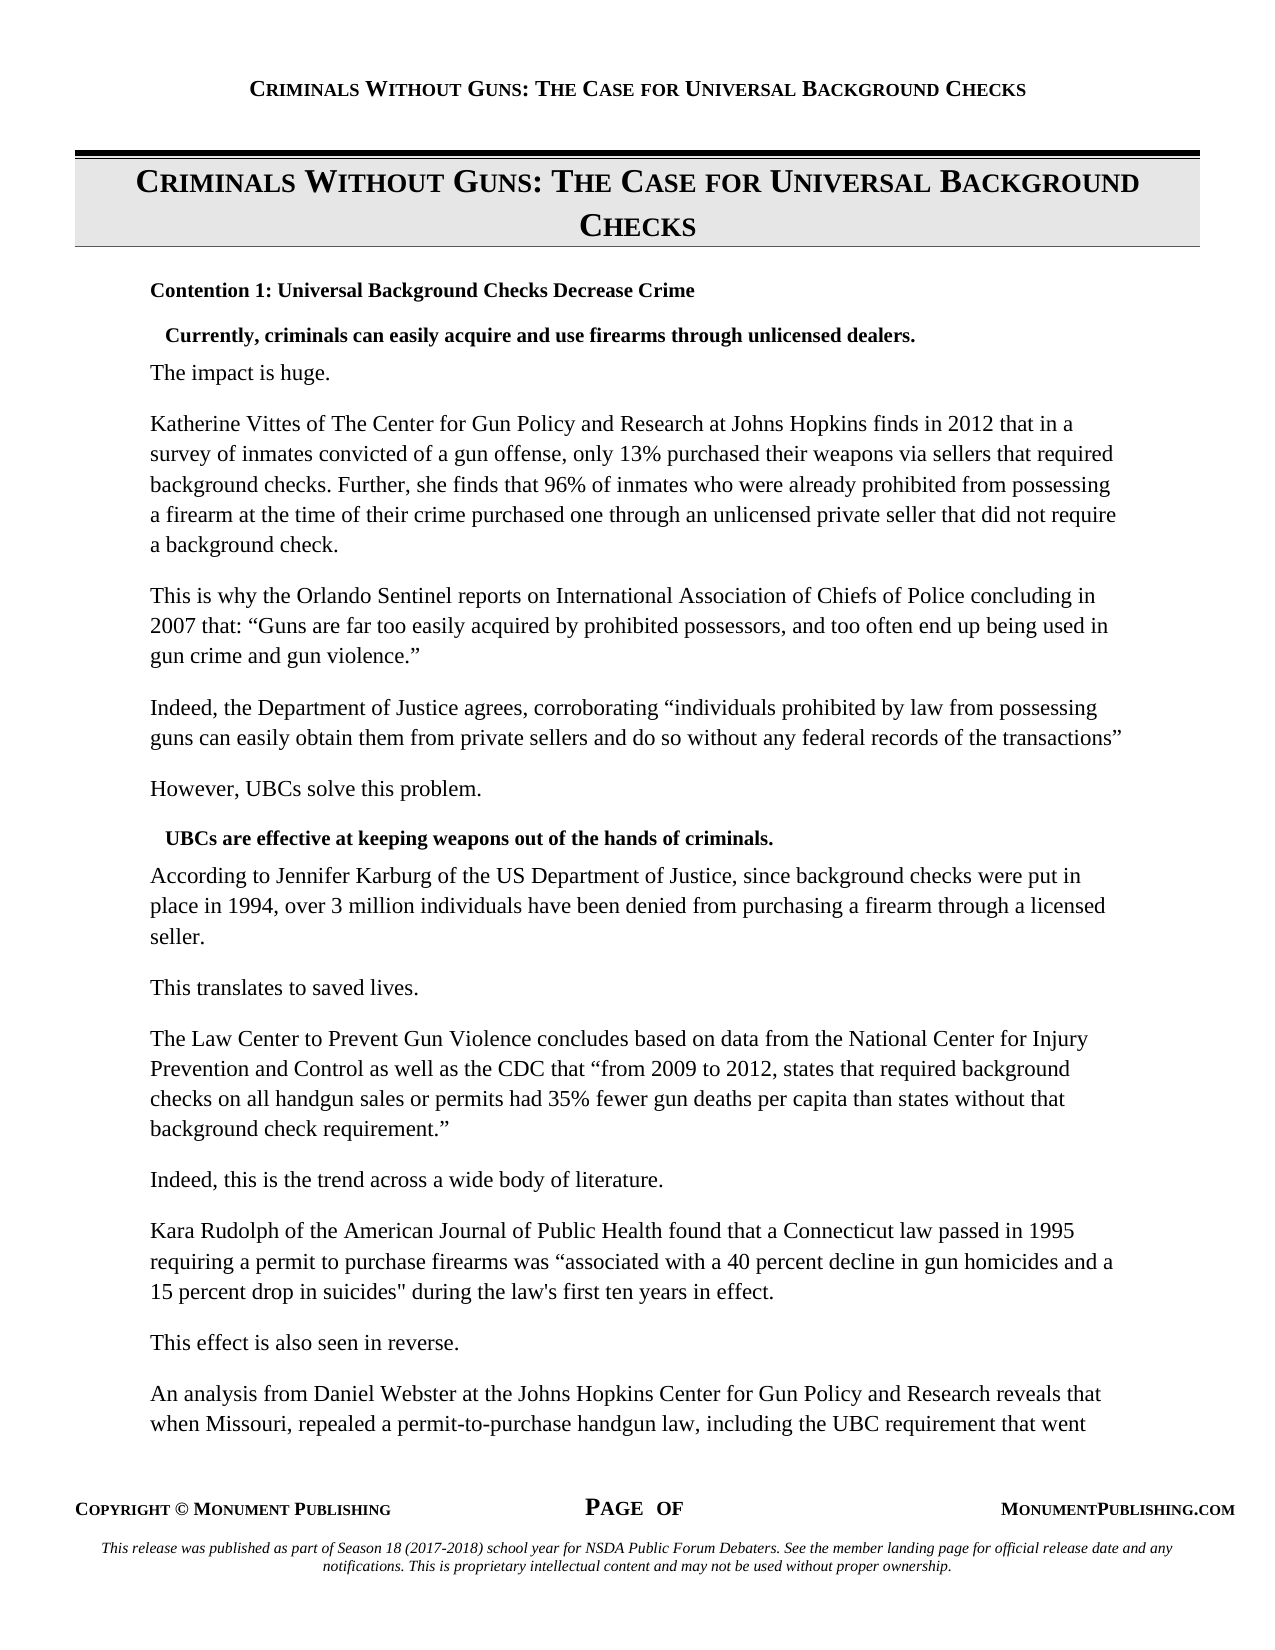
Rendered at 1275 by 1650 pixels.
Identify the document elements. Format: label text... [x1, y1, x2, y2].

text Indeed, this is the trend across a wide body of literature. [150, 1167, 1125, 1193]
text Katherine Vittes of The Center for Gun Policy and Research at Johns Hopkins finds in 2012 that in a survey of inmates convicted of a gun offense, only 13% purchased their weapons via sellers that required background checks. Further, she finds that 96% of inmates who were already prohibited from possessing a firearm at the time of their crime purchased one through an unlicensed private seller that did not require a background check. [150, 410, 1125, 557]
text Kara Rudolph of the American Journal of Public Health found that a Connecticut law passed in 1995 requiring a permit to purchase firearms was “associated with a 40 percent decline in gun homicides and a 15 percent drop in suicides" during the law's first ten years in effect. [150, 1218, 1125, 1304]
text Indeed, the Department of Justice agrees, corroborating “individuals prohibited by law from possessing guns can easily obtain them from private sellers and do so without any federal records of the transactions” [150, 693, 1125, 750]
text Contention 1: Universal Background Checks Decrease Crime [150, 278, 1125, 302]
title Criminals Without Guns: The Case for Universal Background Checks [75, 159, 1200, 246]
text UBCs are effective at keeping weapons out of the hands of criminals. [165, 826, 1125, 850]
text The Law Center to Prevent Gun Violence concludes based on data from the National Center for Injury Prevention and Control as well as the CDC that “from 2009 to 2012, states that required background checks on all handgun sales or permits had 35% fewer gun deaths per capita than states without that background check requirement.” [150, 1025, 1125, 1142]
text According to Jennifer Karburg of the US Department of Justice, since background checks were put in place in 1994, over 3 million individuals have been denied from purchasing a firearm through a licensed seller. [150, 862, 1125, 949]
text However, UBCs solve this problem. [150, 775, 1125, 801]
text This translates to saved lives. [150, 974, 1125, 1000]
text Currently, criminals can easily acquire and use firearms through unlicensed dealers. [165, 323, 1125, 347]
text This is why the Orlando Sentinel reports on International Association of Chiefs of Police concluding in 2007 that: “Guns are far too easily acquired by prohibited possessors, and too often end up being used in gun crime and gun violence.” [150, 582, 1125, 669]
text The impact is huge. [150, 359, 1125, 386]
text This effect is also seen in reverse. [150, 1329, 1125, 1355]
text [150, 1380, 1125, 1437]
